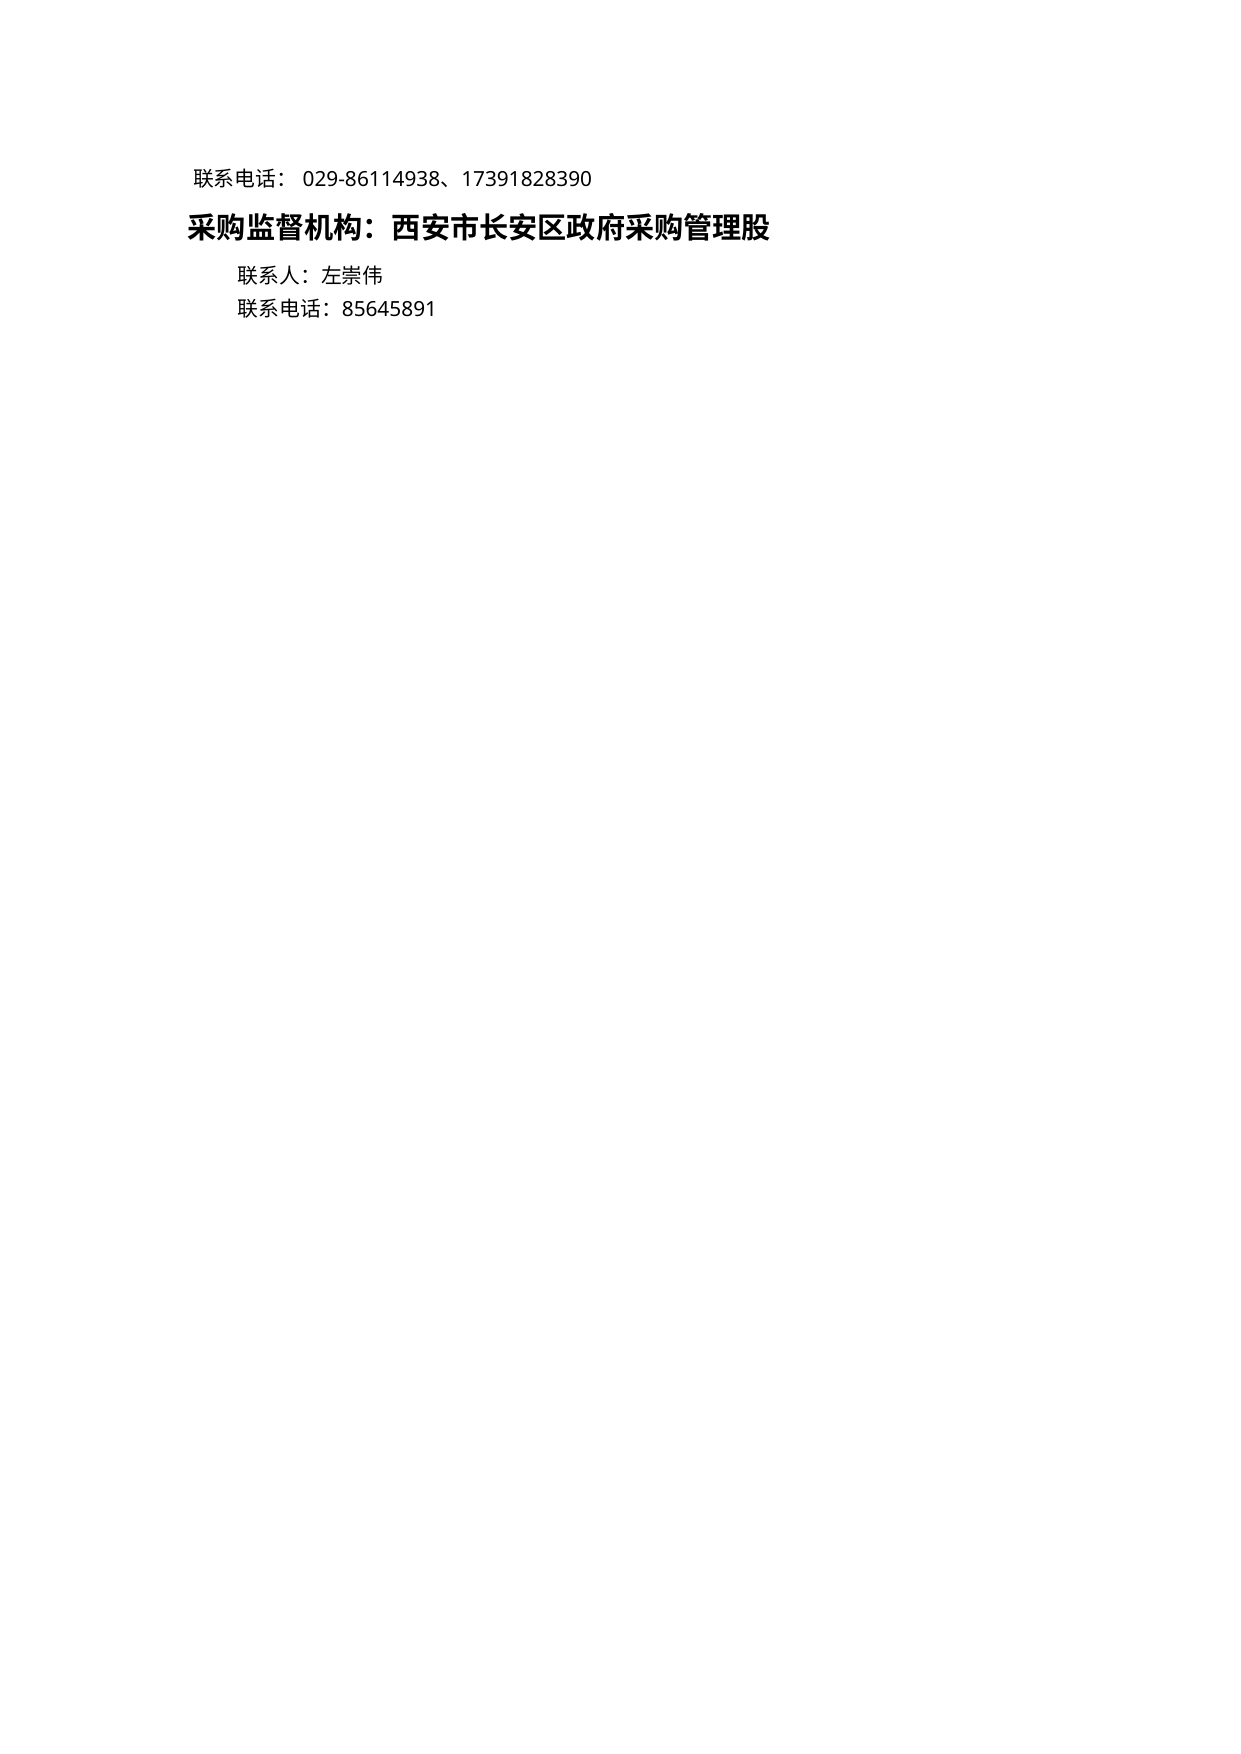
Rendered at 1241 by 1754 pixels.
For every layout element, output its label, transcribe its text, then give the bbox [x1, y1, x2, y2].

text 联系电话： 029-86114938、17391828390 [187, 162, 1053, 194]
text 采购监督机构：西安市长安区政府采购管理股 [187, 194, 1053, 259]
text 联系电话：85645891 [187, 292, 1053, 324]
text 联系人：左崇伟 [187, 259, 1053, 292]
